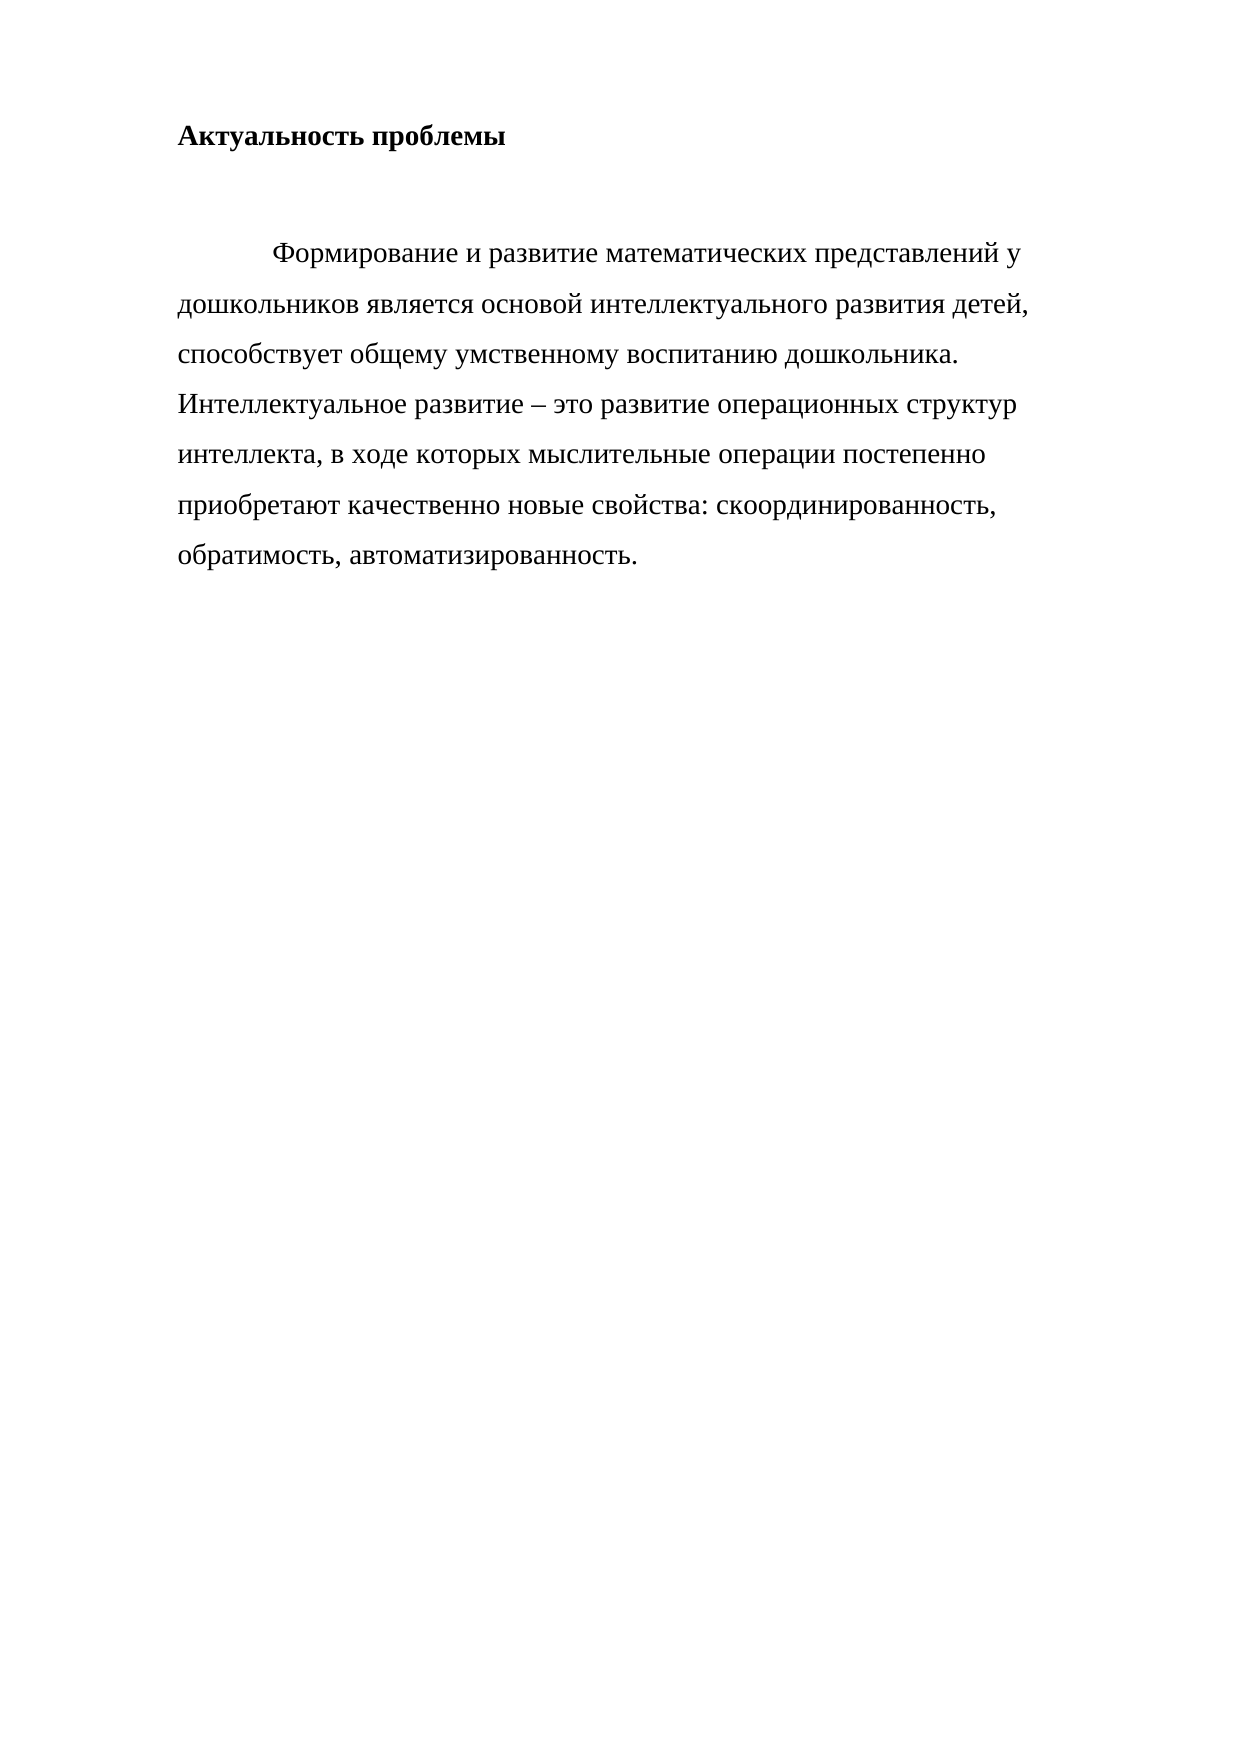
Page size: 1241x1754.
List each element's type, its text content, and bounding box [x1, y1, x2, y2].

text Актуальность проблемы [177, 118, 1152, 152]
text Формирование и развитие математических представлений у дошкольников является основой интеллектуального развития детей, способствует общему умственному воспитанию дошкольника. Интеллектуальное развитие – это развитие операционных структур интеллекта, в ходе которых мыслительные операции постепенно приобретают качественно новые свойства: скоординированность, обратимость, автоматизированность. [177, 185, 1152, 571]
